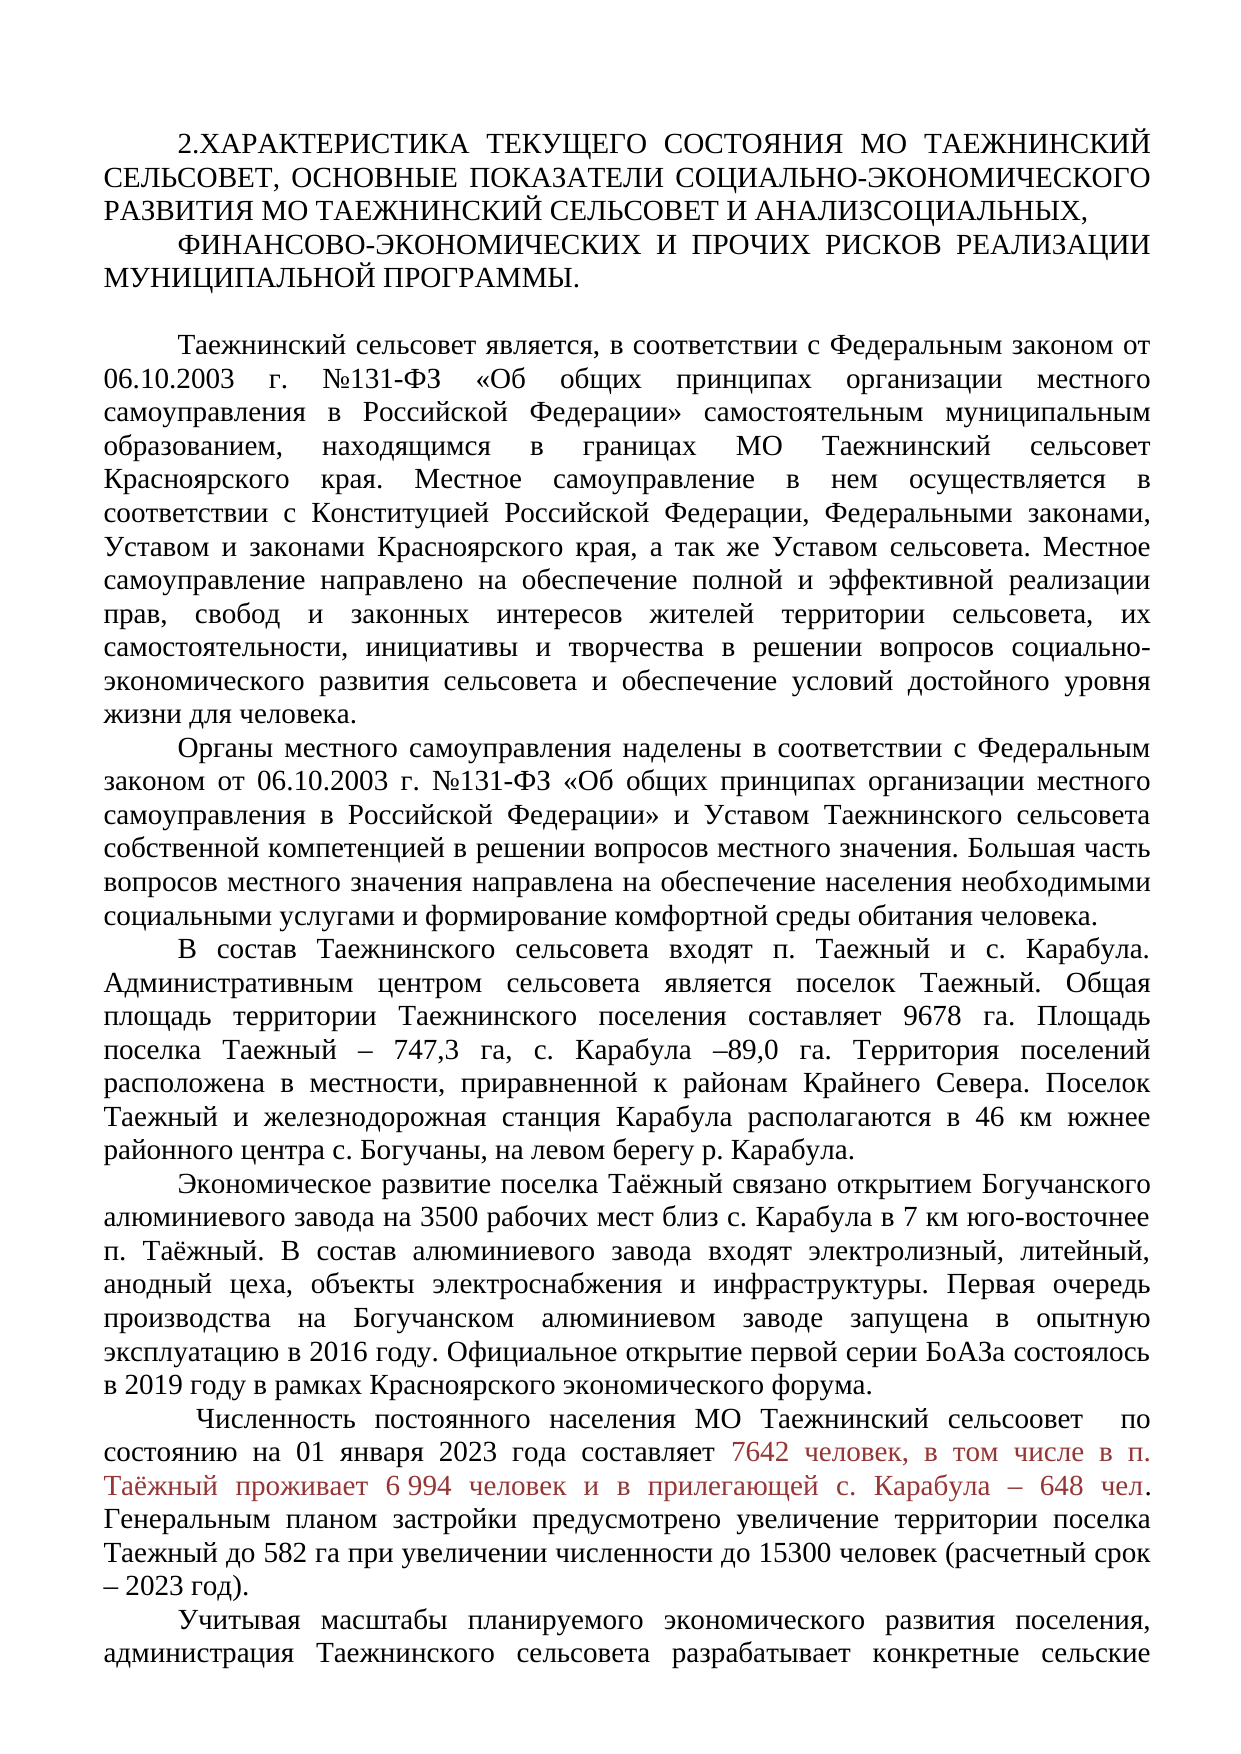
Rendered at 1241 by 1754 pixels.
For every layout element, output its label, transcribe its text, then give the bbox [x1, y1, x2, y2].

text Таежнинский сельсовет является, в соответствии с Федеральным законом от 06.10.2003 г. №131-ФЗ «Об общих принципах организации местного самоуправления в Российской Федерации» самостоятельным муниципальным образованием, находящимся в границах МО Таежнинский сельсовет Красноярского края. Местное самоуправление в нем осуществляется в соответствии с Конституцией Российской Федерации, Федеральными законами, Уставом и законами Красноярского края, а так же Уставом сельсовета. Местное самоуправление направлено на обеспечение полной и эффективной реализации прав, свобод и законных интересов жителей территории сельсовета, их самостоятельности, инициативы и творчества в решении вопросов социально-экономического развития сельсовета и обеспечение условий достойного уровня жизни для человека. [103, 327, 1152, 730]
text ФИНАНСОВО-ЭКОНОМИЧЕСКИХ И ПРОЧИХ РИСКОВ РЕАЛИЗАЦИИ МУНИЦИПАЛЬНОЙ ПРОГРАММЫ. [103, 227, 1152, 294]
text Экономическое развитие поселка Таёжный связано открытием Богучанского алюминиевого завода на 3500 рабочих мест близ с. Карабула в 7 км юго-восточнее п. Таёжный. В состав алюминиевого завода входят электролизный, литейный, анодный цеха, объекты электроснабжения и инфраструктуры. Первая очередь производства на Богучанском алюминиевом заводе запущена в опытную эксплуатацию в 2016 году. Официальное открытие первой серии БоАЗа состоялось в 2019 году в рамках Красноярского экономического форума. [103, 1166, 1152, 1401]
text 2.ХАРАКТЕРИСТИКА ТЕКУЩЕГО СОСТОЯНИЯ МО ТАЕЖНИНСКИЙ СЕЛЬСОВЕТ, ОСНОВНЫЕ ПОКАЗАТЕЛИ СОЦИАЛЬНО-ЭКОНОМИЧЕСКОГО РАЗВИТИЯ МО ТАЕЖНИНСКИЙ СЕЛЬСОВЕТ И АНАЛИЗСОЦИАЛЬНЫХ, [103, 126, 1152, 227]
text В состав Таежнинского сельсовета входят п. Таежный и с. Карабула. Административным центром сельсовета является поселок Таежный. Общая площадь территории Таежнинского поселения составляет 9678 га. Площадь поселка Таежный – 747,3 га, с. Карабула –89,0 га. Территория поселений расположена в местности, приравненной к районам Крайнего Севера. Поселок Таежный и железнодорожная станция Карабула располагаются в 46 км южнее районного центра с. Богучаны, на левом берегу р. Карабула. [103, 931, 1152, 1166]
text Органы местного самоуправления наделены в соответствии с Федеральным законом от 06.10.2003 г. №131-ФЗ «Об общих принципах организации местного самоуправления в Российской Федерации» и Уставом Таежнинского сельсовета собственной компетенцией в решении вопросов местного значения. Большая часть вопросов местного значения направлена на обеспечение населения необходимыми социальными услугами и формирование комфортной среды обитания человека. [103, 730, 1152, 931]
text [103, 1602, 1152, 1669]
text Численность постоянного населения МО Таежнинский сельсоовет по состоянию на 01 января 2023 года составляет 7642 человек, в том числе в п. Таёжный проживает 6 994 человек и в прилегающей с. Карабула – 648 чел. Генеральным планом застройки предусмотрено увеличение территории поселка Таежный до 582 га при увеличении численности до 15300 человек (расчетный срок – 2023 год). [103, 1401, 1152, 1602]
